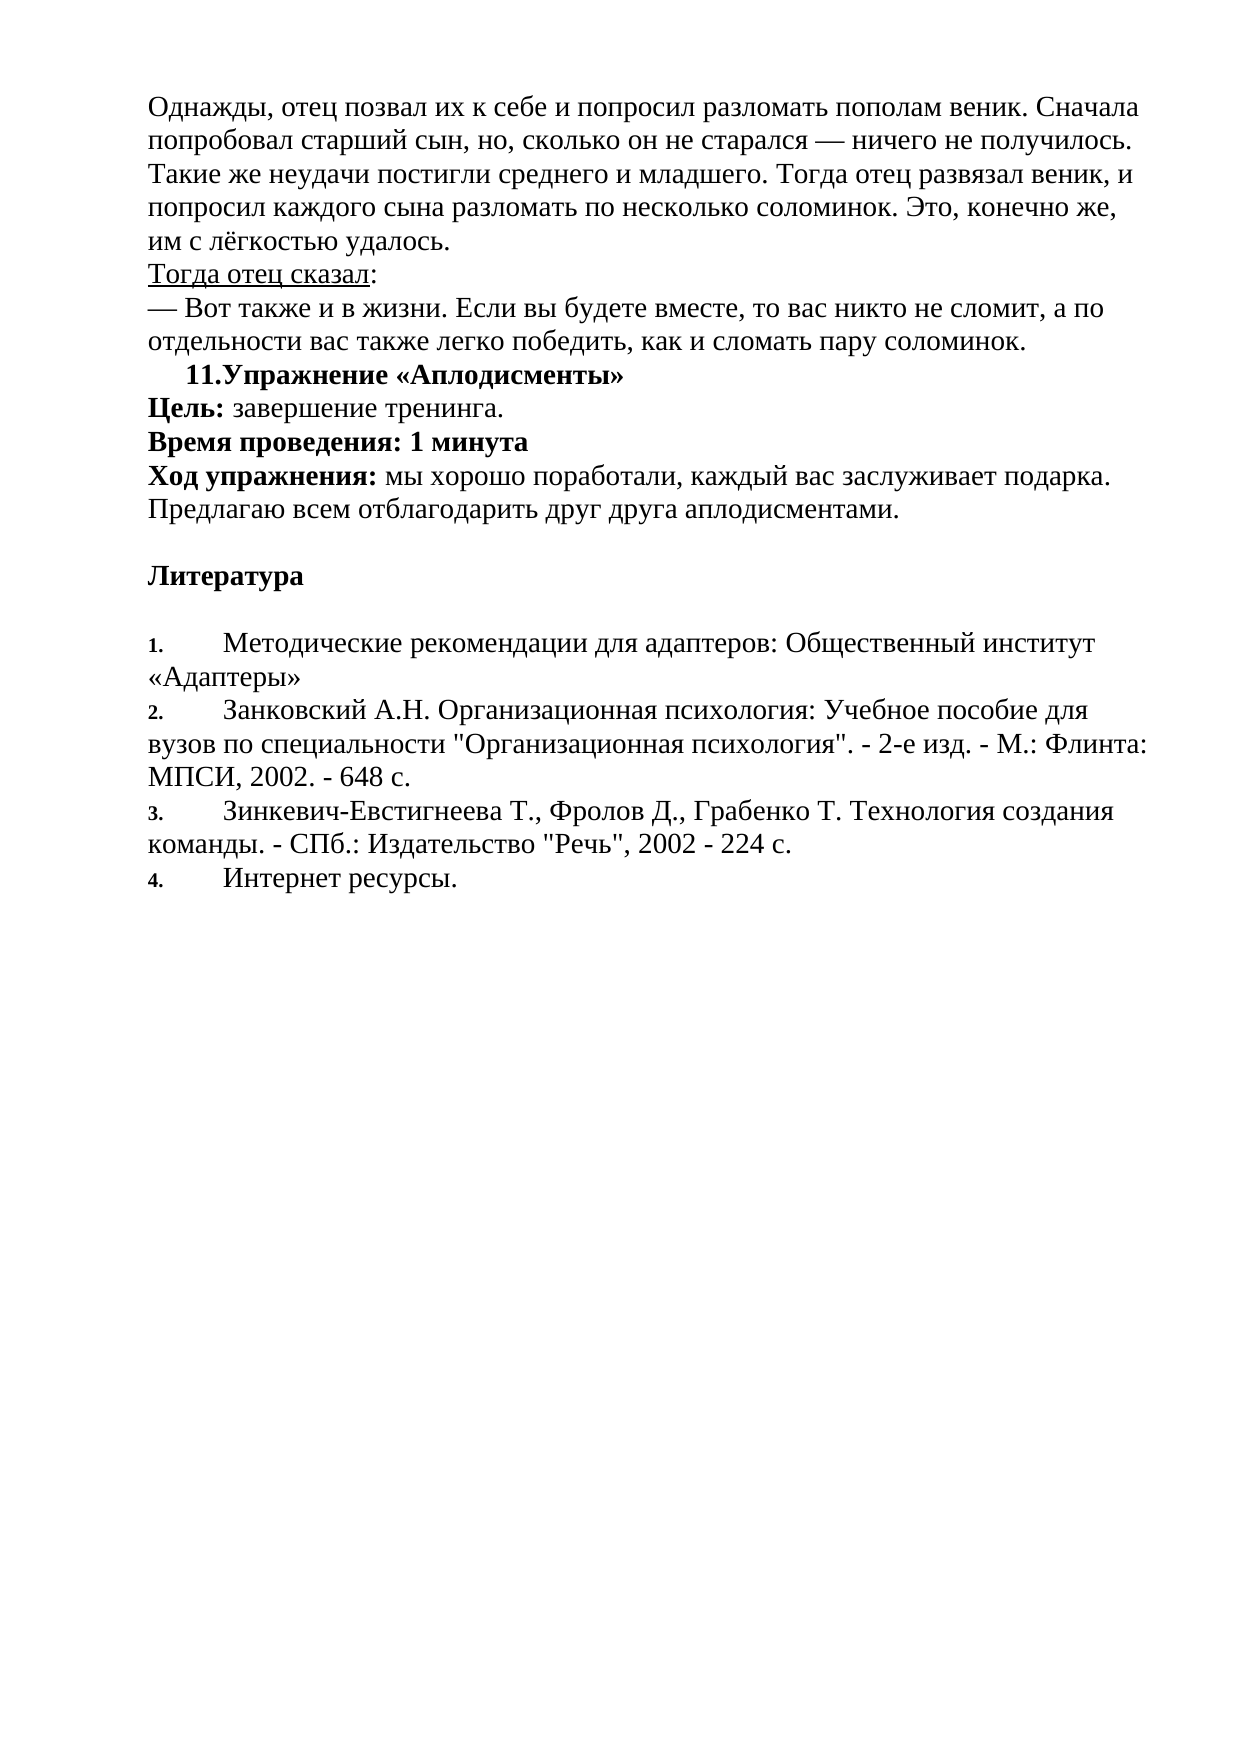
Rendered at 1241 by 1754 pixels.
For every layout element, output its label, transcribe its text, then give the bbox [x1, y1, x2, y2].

text Литература [148, 558, 1152, 592]
list Интернет ресурсы. [148, 860, 1152, 894]
list Методические рекомендации для адаптеров: Общественный институт «Адаптеры» [148, 625, 1152, 692]
text Цель: завершение тренинга. [148, 391, 1152, 424]
text — Вот также и в жизни. Если вы будете вместе, то вас никто не сломит, а по отдельности вас также легко победить, как и сломать пару соломинок. [148, 290, 1152, 357]
text 11.Упражнение «Аплодисменты» [185, 357, 1152, 391]
text Время проведения: 1 минута [148, 424, 1152, 458]
list Занковский А.Н. Организационная психология: Учебное пособие для вузов по специальности "Организационная психология". - 2-е изд. - М.: Флинта: МПСИ, 2002. - 648 с. [148, 692, 1152, 793]
text Однажды, отец позвал их к себе и попросил разломать пополам веник. Сначала попробовал старший сын, но, сколько он не старался — ничего не получилось. Такие же неудачи постигли среднего и младшего. Тогда отец развязал веник, и попросил каждого сына разломать по несколько соломинок. Это, конечно же, им с лёгкостью удалось. [148, 89, 1152, 256]
text Ход упражнения: мы хорошо поработали, каждый вас заслуживает подарка. Предлагаю всем отблагодарить друг друга аплодисментами. [148, 458, 1152, 525]
list Зинкевич-Евстигнеева Т., Фролов Д., Грабенко Т. Технология создания команды. - СПб.: Издательство "Речь", 2002 - 224 с. [148, 793, 1152, 860]
text Тогда отец сказал: [148, 256, 1152, 290]
